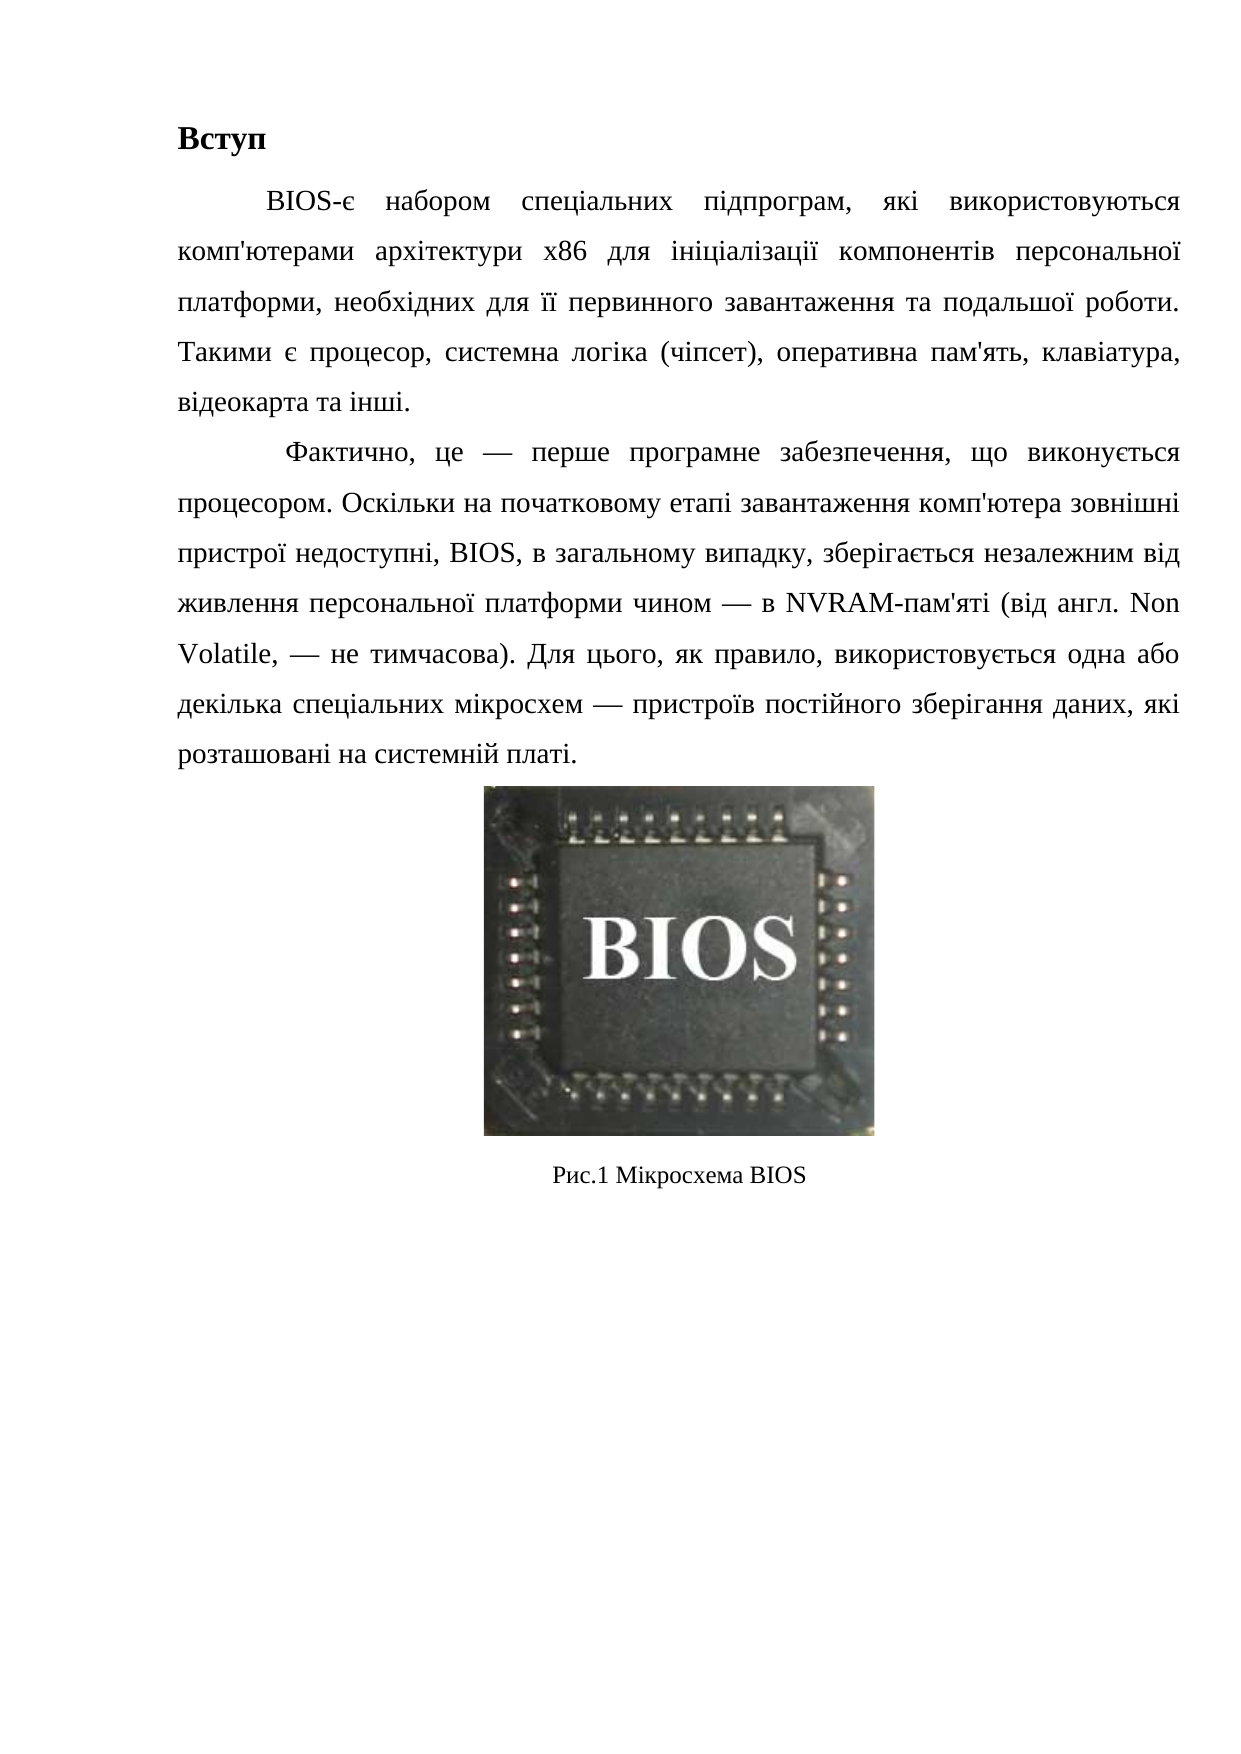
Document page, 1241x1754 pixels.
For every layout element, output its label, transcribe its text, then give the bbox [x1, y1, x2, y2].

picture [483, 786, 875, 1136]
text Рис.1 Мікросхема BIOS [177, 1160, 1181, 1189]
text Фактично, це — перше програмне забезпечення, що виконується процесором. Оскільки на початковому етапі завантаження комп'ютера зовнішні пристрої недоступні, BIOS, в загальному випадку, зберігається незалежним від живлення персональної платформи чином — в NVRAM-пам'яті (від англ. Non Volatile, — не тимчасова). Для цього, як правило, використовується одна або декілька спеціальних мікросхем — пристроїв постійного зберігання даних, які розташовані на системній платі. [177, 434, 1181, 770]
text Вступ [177, 118, 1181, 156]
text BIOS-є набором спеціальних підпрограм, які використовуються комп'ютерами архітектури x86 для ініціалізації компонентів персональної платформи, необхідних для її первинного завантаження та подальшої роботи. Такими є процесор, системна логіка (чіпсет), оперативна пам'ять, клавіатура, відеокарта та інші. [177, 183, 1181, 418]
